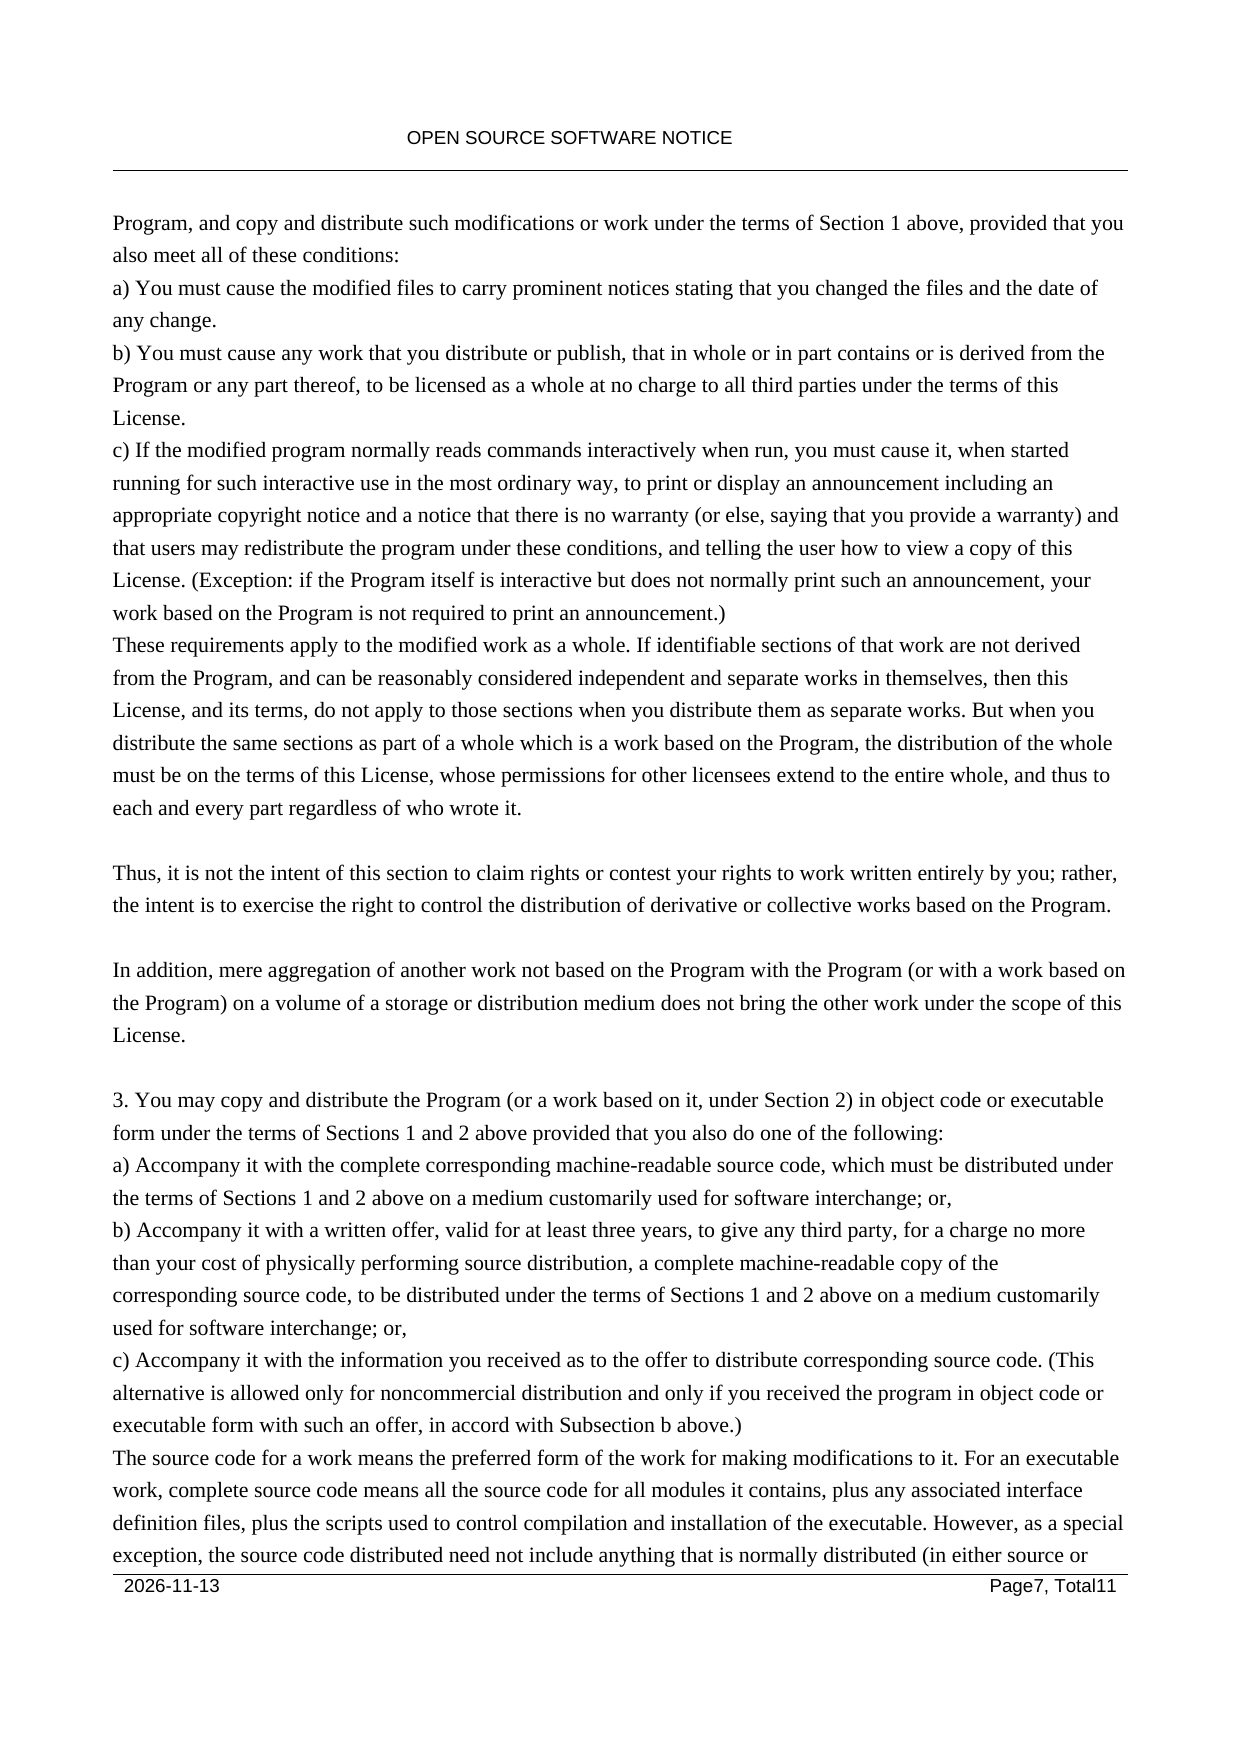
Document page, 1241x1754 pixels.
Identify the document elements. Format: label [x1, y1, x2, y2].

text [112, 206, 1128, 1571]
